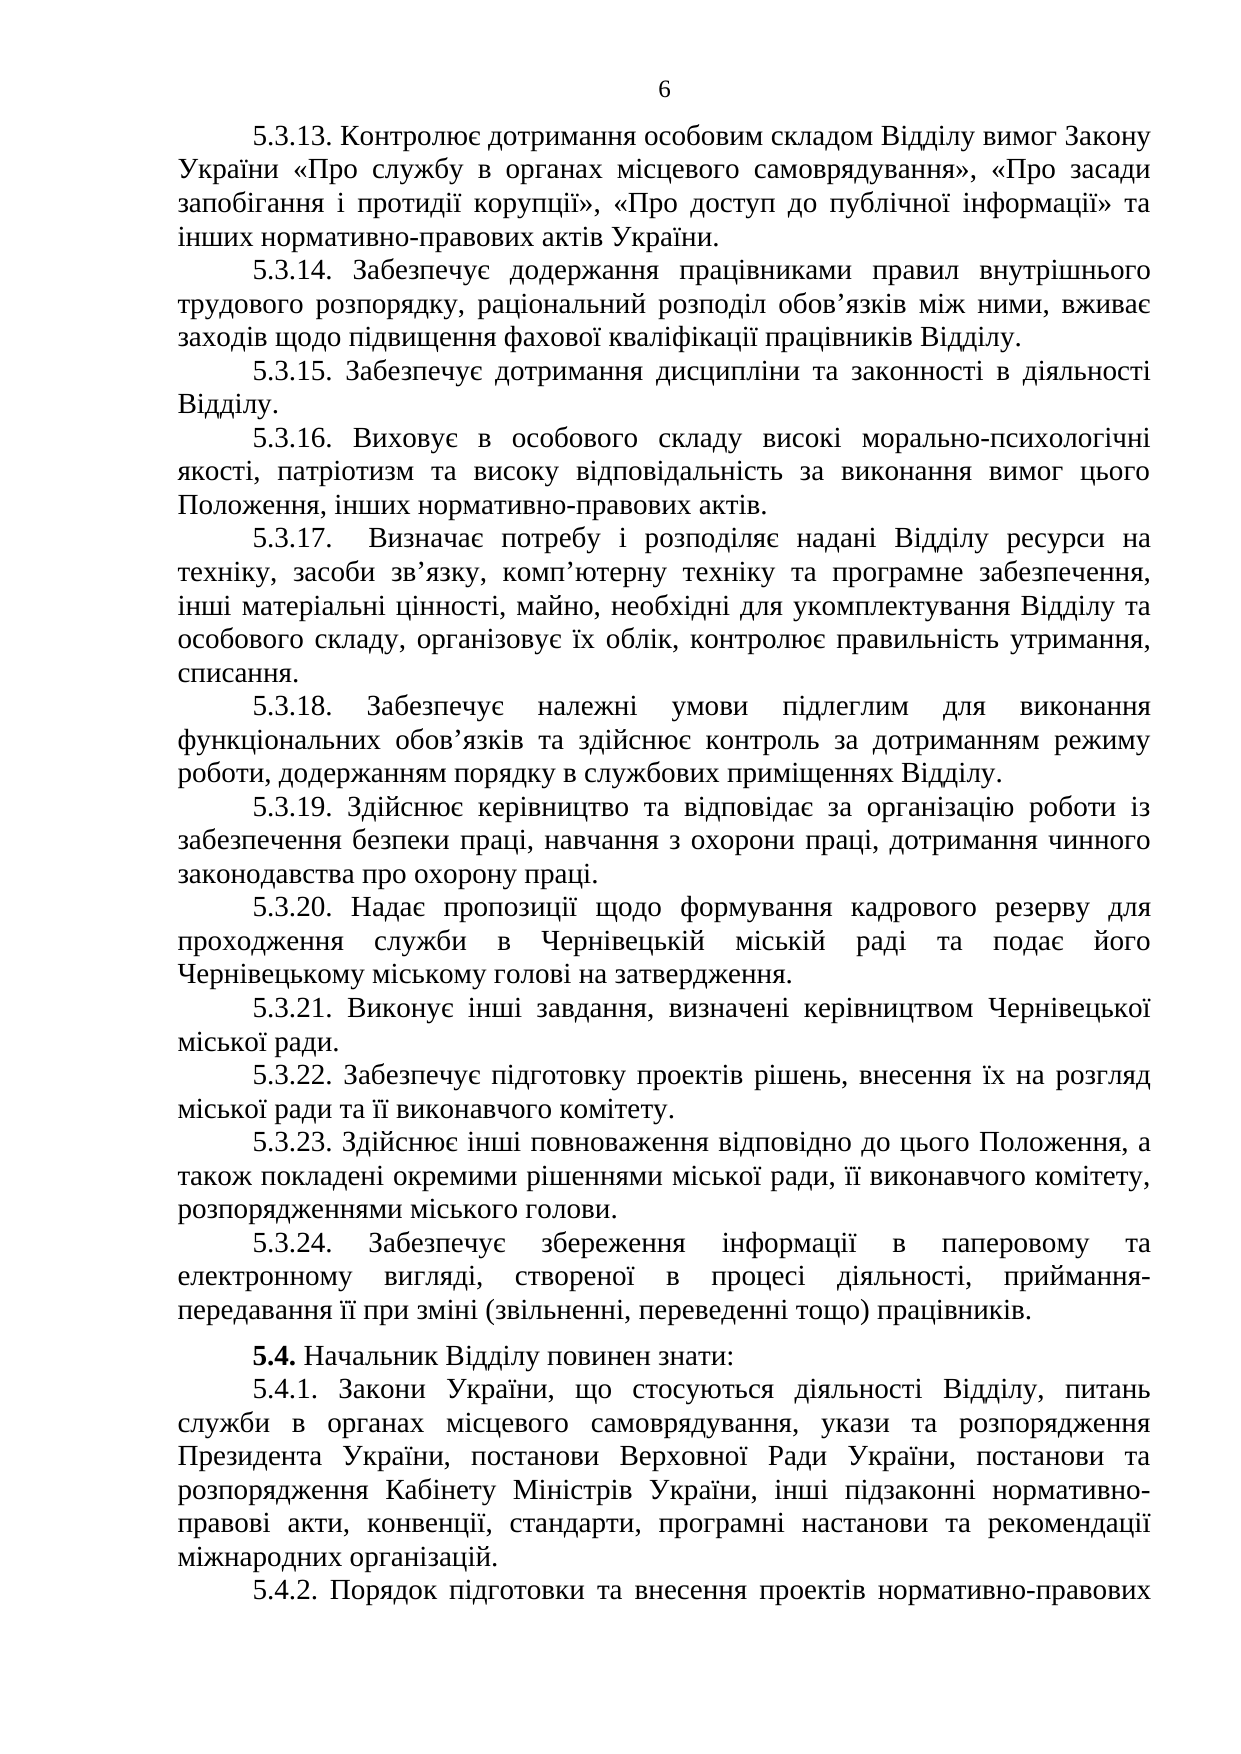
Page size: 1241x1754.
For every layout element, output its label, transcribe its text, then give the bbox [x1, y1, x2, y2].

text 5.3.14. Забезпечує додержання працівниками правил внутрішнього трудового розпорядку, раціональний розподіл обов’язків між ними, вживає заходів щодо підвищення фахової кваліфікації працівників Відділу. [177, 252, 1152, 353]
text 5.4.1. Закони України, що стосуються діяльності Відділу, питань служби в органах місцевого самоврядування, укази та розпорядження Президента України, постанови Верховної Ради України, постанови та розпорядження Кабінету Міністрів України, інші підзаконні нормативно-правові акти, конвенції, стандарти, програмні настанови та рекомендації міжнародних організацій. [177, 1371, 1152, 1572]
text 5.3.13. Контролює дотримання особовим складом Відділу вимог Закону України «Про службу в органах місцевого самоврядування», «Про засади запобігання і протидії корупції», «Про доступ до публічної інформації» та інших нормативно-правових актів України. [177, 118, 1152, 252]
text 5.3.16. Виховує в особового складу високі морально-психологічні якості, патріотизм та високу відповідальність за виконання вимог цього Положення, інших нормативно-правових актів. [177, 420, 1152, 521]
text 5.3.20. Надає пропозиції щодо формування кадрового резерву для проходження служби в Чернівецькій міській раді та подає його Чернівецькому міському голові на затвердження. [177, 889, 1152, 990]
text 5.3.19. Здійснює керівництво та відповідає за організацію роботи із забезпечення безпеки праці, навчання з охорони праці, дотримання чинного законодавства про охорону праці. [177, 789, 1152, 889]
text 5.3.22. Забезпечує підготовку проектів рішень, внесення їх на розгляд міської ради та її виконавчого комітету. [177, 1057, 1152, 1124]
text 5.3.21. Виконує інші завдання, визначені керівництвом Чернівецької міської ради. [177, 990, 1152, 1057]
text 5.3.17. Визначає потребу і розподіляє надані Відділу ресурси на техніку, засоби зв’язку, комп’ютерну техніку та програмне забезпечення, інші матеріальні цінності, майно, необхідні для укомплектування Відділу та особового складу, організовує їх облік, контролює правильність утримання, списання. [177, 521, 1152, 688]
text 5.3.15. Забезпечує дотримання дисципліни та законності в діяльності Відділу. [177, 353, 1152, 420]
text 5.3.23. Здійснює інші повноваження відповідно до цього Положення, а також покладені окремими рішеннями міської ради, її виконавчого комітету, розпорядженнями міського голови. [177, 1124, 1152, 1225]
text 5.3.24. Забезпечує збереження інформації в паперовому та електронному вигляді, створеної в процесі діяльності, приймання-передавання її при зміні (звільненні, переведенні тощо) працівників. [177, 1225, 1152, 1326]
text 5.4. Начальник Відділу повинен знати: [177, 1338, 1152, 1371]
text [177, 1572, 1152, 1606]
text 5.3.18. Забезпечує належні умови підлеглим для виконання функціональних обов’язків та здійснює контроль за дотриманням режиму роботи, додержанням порядку в службових приміщеннях Відділу. [177, 688, 1152, 789]
